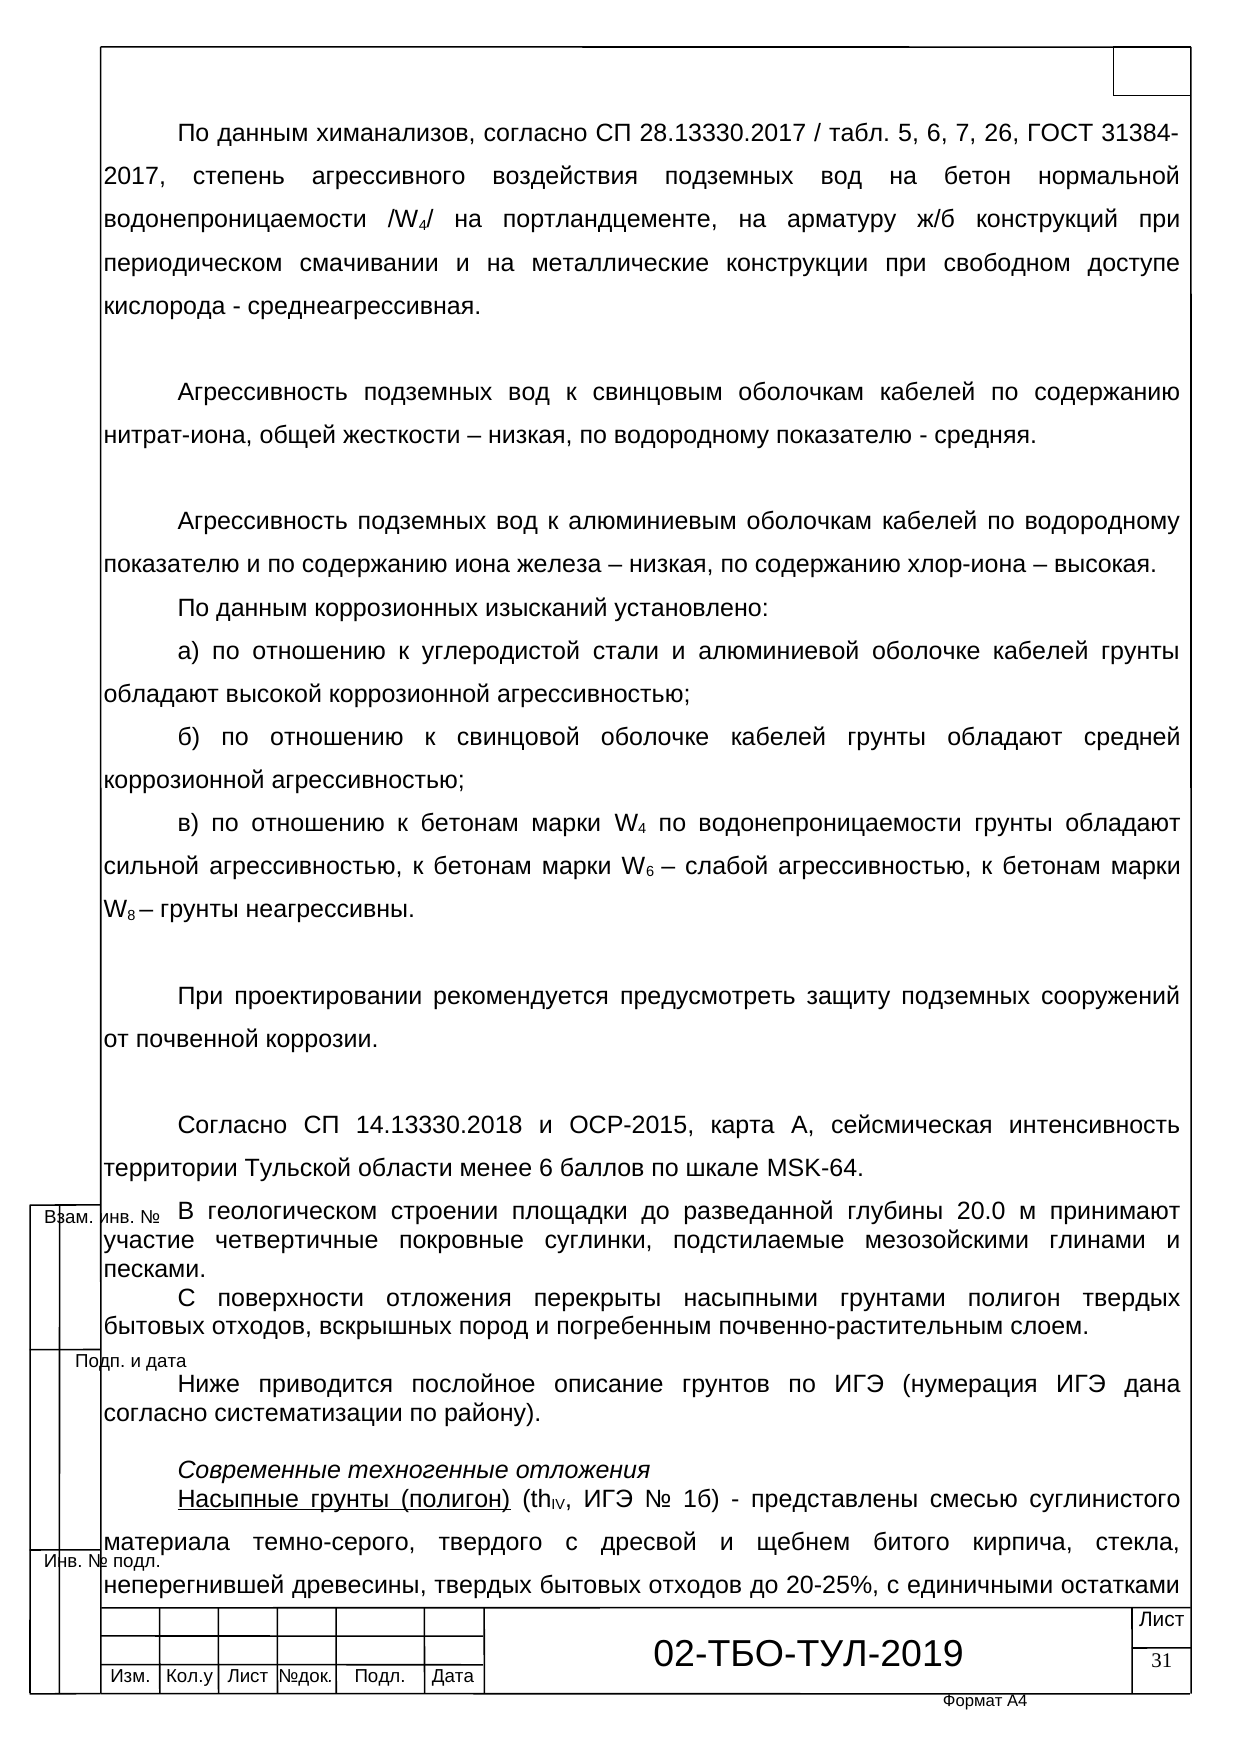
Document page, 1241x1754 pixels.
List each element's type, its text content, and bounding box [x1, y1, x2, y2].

text Ниже приводится послойное описание грунтов по ИГЭ (нумерация ИГЭ дана согласно систематизации по району). [103, 1369, 1181, 1426]
text С поверхности отложения перекрыты насыпными грунтами полигон твердых бытовых отходов, вскрышных пород и погребенным почвенно-растительным слоем. [103, 1282, 1181, 1340]
text Агрессивность подземных вод к алюминиевым оболочкам кабелей по водородному показателю и по содержанию иона железа – низкая, по содержанию хлор-иона – высокая. [103, 506, 1181, 578]
text По данным химанализов, согласно СП 28.13330.2017 / табл. 5, 6, 7, 26, ГОСТ 31384-2017, степень агрессивного воздействия подземных вод на бетон нормальной водонепроницаемости /W4/ на портландцементе, на арматуру ж/б конструкций при периодическом смачивании и на металлические конструкции при свободном доступе кислорода - среднеагрессивная. [103, 118, 1181, 319]
text а) по отношению к углеродистой стали и алюминиевой оболочке кабелей грунты обладают высокой коррозионной агрессивностью; [103, 636, 1181, 707]
text б) по отношению к свинцовой оболочке кабелей грунты обладают средней коррозионной агрессивностью; [103, 722, 1181, 794]
text Агрессивность подземных вод к свинцовым оболочкам кабелей по содержанию нитрат-иона, общей жесткости – низкая, по водородному показателю - средняя. [103, 377, 1181, 449]
text В геологическом строении площадки до разведанной глубины принимают участие четвертичные покровные суглинки, подстилаемые мезозойскими глинами и песками. [103, 1196, 1181, 1282]
text По данным коррозионных изысканий установлено: [103, 592, 1181, 621]
text Согласно СП 14.13330.2018 и ОСР-2015, карта А, сейсмическая интенсивность территории Тульской области менее 6 баллов по шкале MSK-64. [103, 1110, 1181, 1182]
text При проектировании рекомендуется предусмотреть защиту подземных сооружений от почвенной коррозии. [103, 981, 1181, 1052]
text в) по отношению к бетонам марки W4 по водонепроницаемости грунты обладают сильной агрессивностью, к бетонам марки W6 – слабой агрессивностью, к бетонам марки W8 – грунты неагрессивны. [103, 808, 1181, 923]
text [103, 1484, 1181, 1599]
text Современные техногенные отложения [103, 1455, 1181, 1484]
